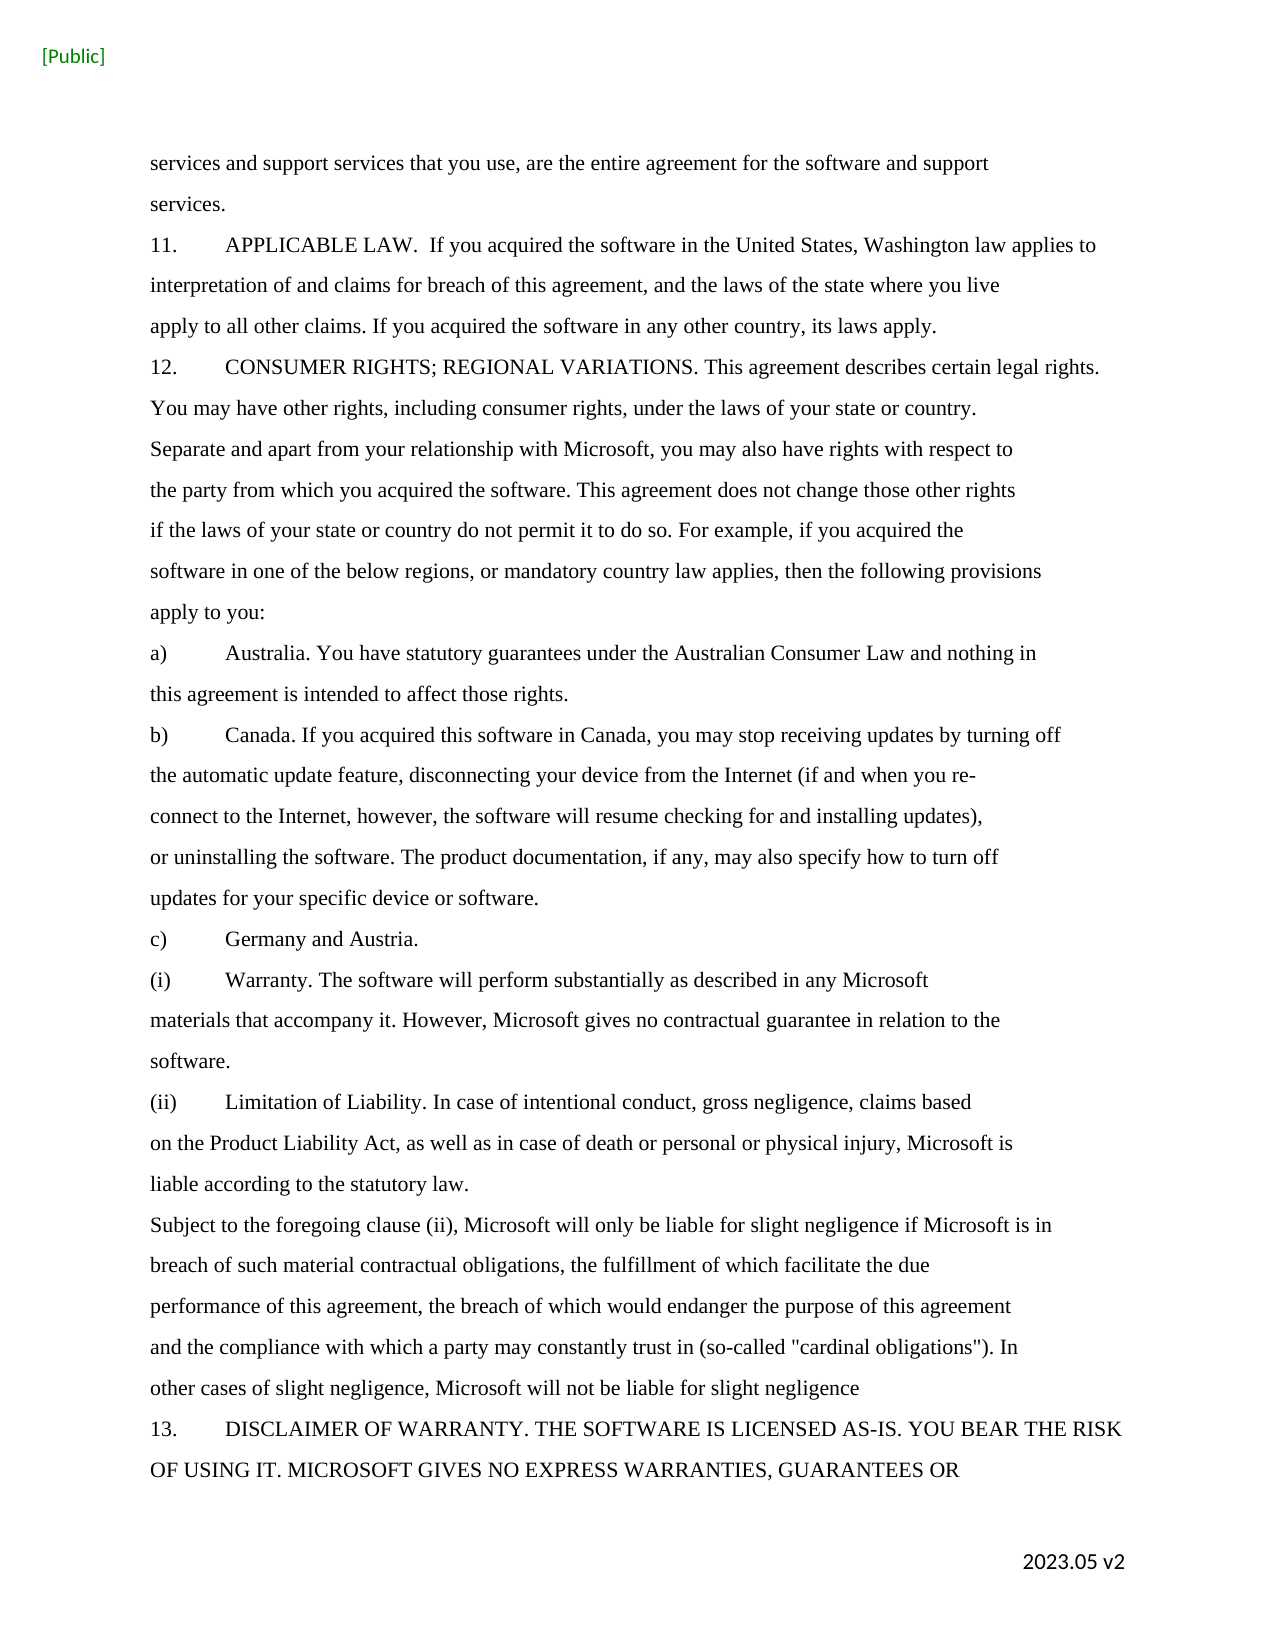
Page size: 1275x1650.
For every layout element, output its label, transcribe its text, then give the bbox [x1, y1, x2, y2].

text breach of such material contractual obligations, the fulfillment of which facilitate the due [150, 1252, 1125, 1278]
text 13. DISCLAIMER OF WARRANTY. THE SOFTWARE IS LICENSED AS-IS. YOU BEAR THE RISK [150, 1416, 1125, 1441]
text You may have other rights, including consumer rights, under the laws of your state or country. [150, 395, 1125, 420]
text updates for your specific device or software. [150, 885, 1125, 910]
text connect to the Internet, however, the software will resume checking for and installing updates), [150, 803, 1125, 828]
text if the laws of your state or country do not permit it to do so. For example, if you acquired the [150, 517, 1125, 543]
text the party from which you acquired the software. This agreement does not change those other rights [150, 477, 1125, 502]
text services and support services that you use, are the entire agreement for the software and support [150, 150, 1125, 175]
text Subject to the foregoing clause (ii), Microsoft will only be liable for slight negligence if Microsoft is in [150, 1212, 1125, 1237]
text (i) Warranty. The software will perform substantially as described in any Microsoft [150, 967, 1125, 992]
text other cases of slight negligence, Microsoft will not be liable for slight negligence [150, 1375, 1125, 1400]
text services. [150, 191, 1125, 216]
text liable according to the statutory law. [150, 1171, 1125, 1196]
text the automatic update feature, disconnecting your device from the Internet (if and when you re- [150, 762, 1125, 788]
text OF USING IT. MICROSOFT GIVES NO EXPRESS WARRANTIES, GUARANTEES OR [150, 1457, 1125, 1482]
text software. [150, 1048, 1125, 1073]
text apply to you: [150, 599, 1125, 624]
text c) Germany and Austria. [150, 926, 1125, 951]
text or uninstalling the software. The product documentation, if any, may also specify how to turn off [150, 844, 1125, 869]
text b) Canada. If you acquired this software in Canada, you may stop receiving updates by turning off [150, 722, 1125, 747]
text interpretation of and claims for breach of this agreement, and the laws of the state where you live [150, 272, 1125, 298]
text on the Product Liability Act, as well as in case of death or personal or physical injury, Microsoft is [150, 1130, 1125, 1155]
text performance of this agreement, the breach of which would endanger the purpose of this agreement [150, 1293, 1125, 1318]
text 11. APPLICABLE LAW. If you acquired the software in the United States, Washington law applies to [150, 232, 1125, 257]
text 12. CONSUMER RIGHTS; REGIONAL VARIATIONS. This agreement describes certain legal rights. [150, 354, 1125, 379]
text and the compliance with which a party may constantly trust in (so-called "cardinal obligations"). In [150, 1334, 1125, 1359]
text (ii) Limitation of Liability. In case of intentional conduct, gross negligence, claims based [150, 1089, 1125, 1114]
text this agreement is intended to affect those rights. [150, 681, 1125, 706]
text software in one of the below regions, or mandatory country law applies, then the following provisions [150, 558, 1125, 583]
text apply to all other claims. If you acquired the software in any other country, its laws apply. [150, 313, 1125, 338]
text materials that accompany it. However, Microsoft gives no contractual guarantee in relation to the [150, 1007, 1125, 1033]
text a) Australia. You have statutory guarantees under the Australian Consumer Law and nothing in [150, 640, 1125, 665]
text Separate and apart from your relationship with Microsoft, you may also have rights with respect to [150, 436, 1125, 461]
